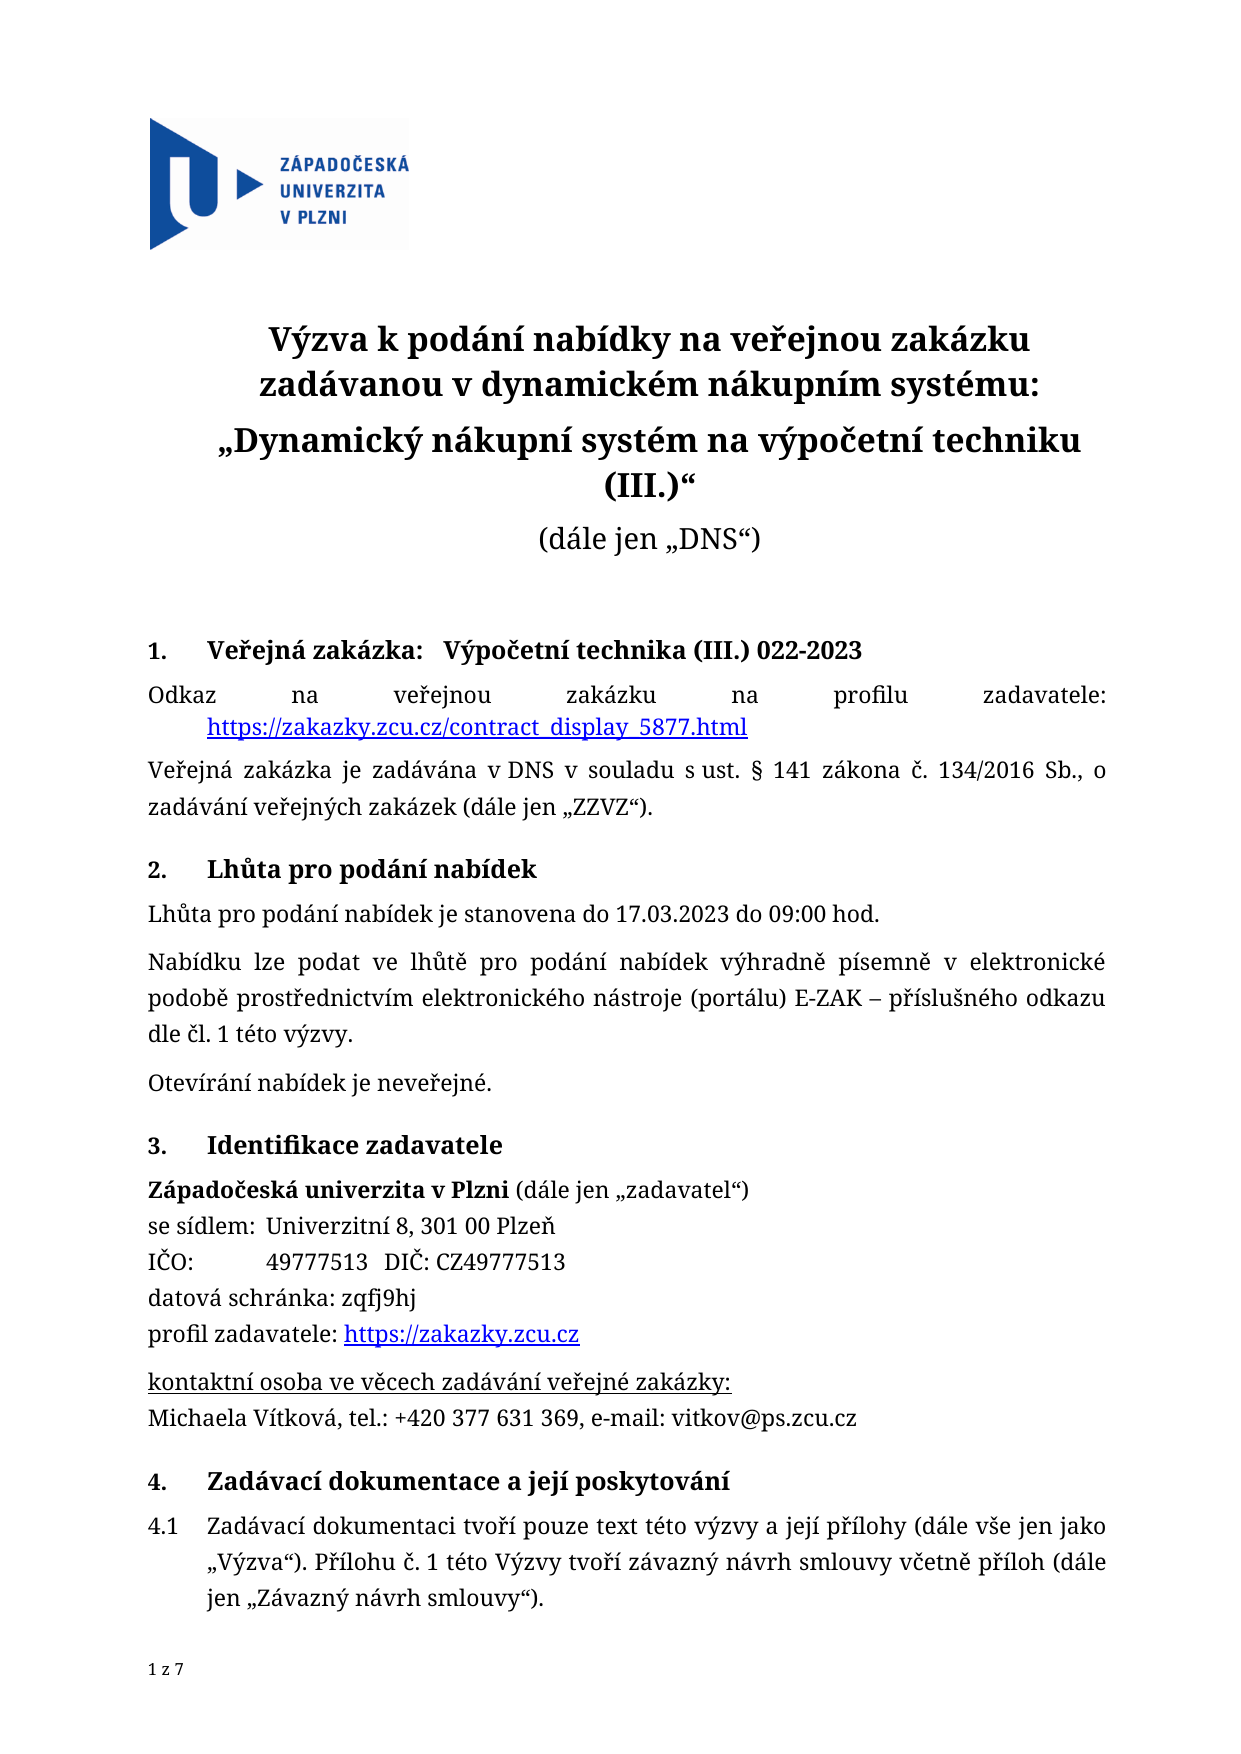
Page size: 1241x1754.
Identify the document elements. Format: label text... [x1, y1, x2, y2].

text Výzva k podání nabídky na veřejnou zakázku zadávanou v dynamickém nákupním systému: [192, 316, 1107, 406]
subtitle Zadávací dokumentace a její poskytování [148, 1463, 1107, 1497]
text Odkaz na veřejnou zakázku na profilu zadavatele: https://zakazky.zcu.cz/contract_display_5877.html [148, 679, 1107, 742]
text datová schránka: zqfj9hj [148, 1282, 1107, 1313]
text IČO: 49777513 DIČ: CZ49777513 [148, 1246, 1107, 1277]
text (dále jen „DNS“) [192, 518, 1107, 558]
text kontaktní osoba ve věcech zadávání veřejné zakázky: [148, 1366, 1107, 1398]
subtitle Lhůta pro podání nabídek [148, 851, 1107, 885]
text profil zadavatele: https://zakazky.zcu.cz [148, 1318, 1107, 1349]
text Otevírání nabídek je neveřejné. [148, 1067, 1107, 1098]
text Lhůta pro podání nabídek je stanovena do 17.03.2023 do 09:00 hod. [148, 898, 1107, 929]
subtitle Identifikace zadavatele [148, 1128, 1107, 1162]
text Nabídku lze podat ve lhůtě pro podání nabídek výhradně písemně v elektronické podobě prostřednictvím elektronického nástroje (portálu) E-ZAK – příslušného odkazu dle čl. 1 této výzvy. [148, 946, 1107, 1049]
text Michaela Vítková, tel.: +420 377 631 369, e-mail: vitkov@ps.zcu.cz [148, 1402, 1107, 1433]
text „Dynamický nákupní systém na výpočetní techniku (III.)“ [192, 417, 1107, 508]
text Západočeská univerzita v Plzni (dále jen „zadavatel“) [148, 1174, 1107, 1205]
text se sídlem: Univerzitní 8, 301 00 Plzeň [148, 1210, 1107, 1241]
subtitle Veřejná zakázka: Výpočetní technika (III.) 022-2023 [148, 633, 1107, 667]
text Veřejná zakázka je zadávána v DNS v souladu s ust. § 141 zákona č. 134/2016 Sb., o zadávání veřejných zakázek (dále jen „ZZVZ“). [148, 754, 1107, 822]
list Zadávací dokumentaci tvoří pouze text této výzvy a její přílohy (dále vše jen jako „Výzva“). Přílohu č. 1 této Výzvy tvoří závazný návrh smlouvy včetně příloh (dále jen „Závazný návrh smlouvy“). [148, 1510, 1107, 1613]
picture [150, 118, 409, 250]
